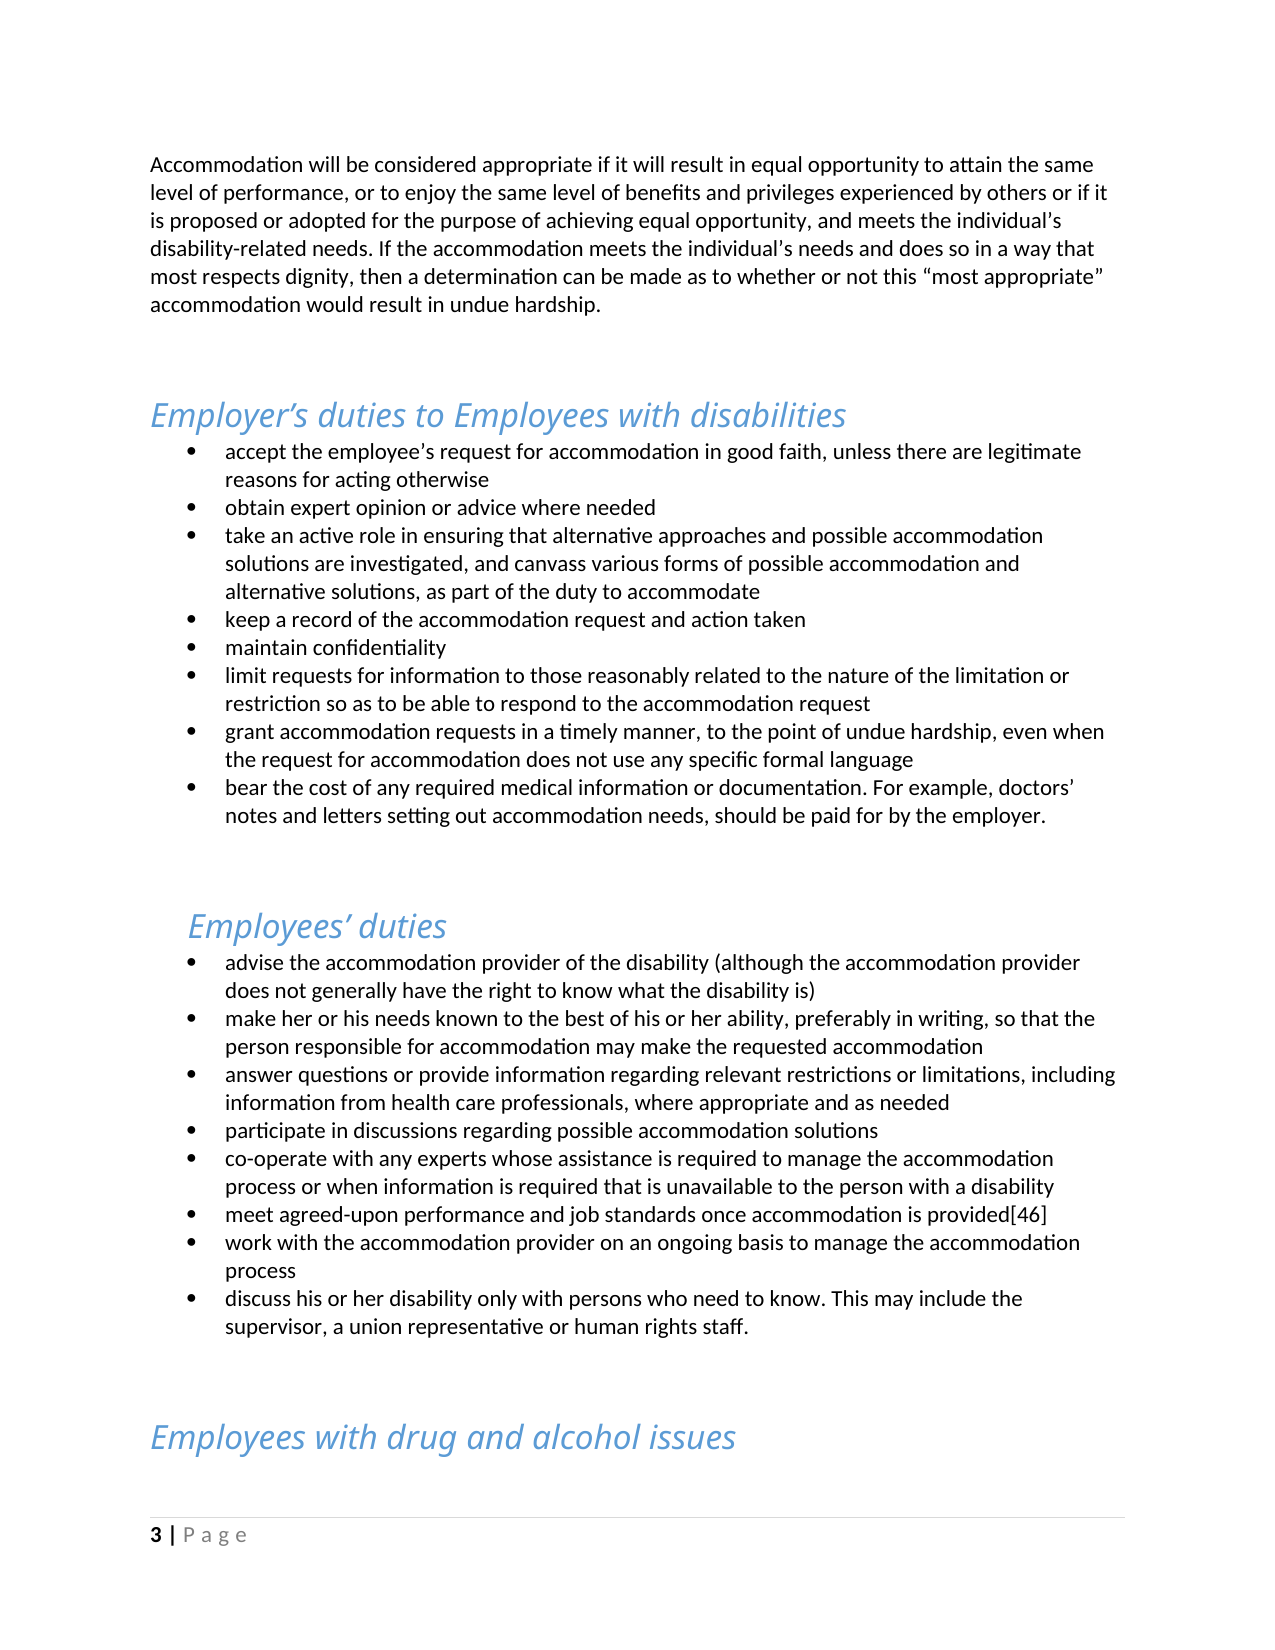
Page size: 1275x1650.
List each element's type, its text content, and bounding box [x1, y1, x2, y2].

list participate in discussions regarding possible accommodation solutions [187, 1116, 1125, 1144]
list work with the accommodation provider on an ongoing basis to manage the accommodation process [187, 1228, 1125, 1284]
list discuss his or her disability only with persons who need to know. This may include the supervisor, a union representative or human rights staff. [187, 1284, 1125, 1340]
list limit requests for information to those reasonably related to the nature of the limitation or restriction so as to be able to respond to the accommodation request [187, 661, 1125, 717]
text Employees with drug and alcohol issues [150, 1414, 1125, 1459]
list keep a record of the accommodation request and action taken [187, 605, 1125, 633]
list meet agreed-upon performance and job standards once accommodation is provided[46] [187, 1200, 1125, 1228]
list answer questions or provide information regarding relevant restrictions or limitations, including information from health care professionals, where appropriate and as needed [187, 1060, 1125, 1116]
list take an active role in ensuring that alternative approaches and possible accommodation solutions are investigated, and canvass various forms of possible accommodation and alternative solutions, as part of the duty to accommodate [187, 521, 1125, 605]
list advise the accommodation provider of the disability (although the accommodation provider does not generally have the right to know what the disability is) [187, 948, 1125, 1004]
list obtain expert opinion or advice where needed [187, 493, 1125, 521]
text Employer’s duties to Employees with disabilities [150, 392, 1125, 437]
list make her or his needs known to the best of his or her ability, preferably in writing, so that the person responsible for accommodation may make the requested accommodation [187, 1004, 1125, 1060]
list co-operate with any experts whose assistance is required to manage the accommodation process or when information is required that is unavailable to the person with a disability [187, 1144, 1125, 1200]
list maintain confidentiality [187, 633, 1125, 661]
text Employees’ duties [150, 903, 1125, 948]
text Accommodation will be considered appropriate if it will result in equal opportunity to attain the same level of performance, or to enjoy the same level of benefits and privileges experienced by others or if it is proposed or adopted for the purpose of achieving equal opportunity, and meets the individual’s disability-related needs. If the accommodation meets the individual’s needs and does so in a way that most respects dignity, then a determination can be made as to whether or not this “most appropriate” accommodation would result in undue hardship. [150, 150, 1125, 318]
list bear the cost of any required medical information or documentation. For example, doctors’ notes and letters setting out accommodation needs, should be paid for by the employer. [187, 773, 1125, 857]
list grant accommodation requests in a timely manner, to the point of undue hardship, even when the request for accommodation does not use any specific formal language [187, 717, 1125, 773]
list accept the employee’s request for accommodation in good faith, unless there are legitimate reasons for acting otherwise [187, 437, 1125, 493]
